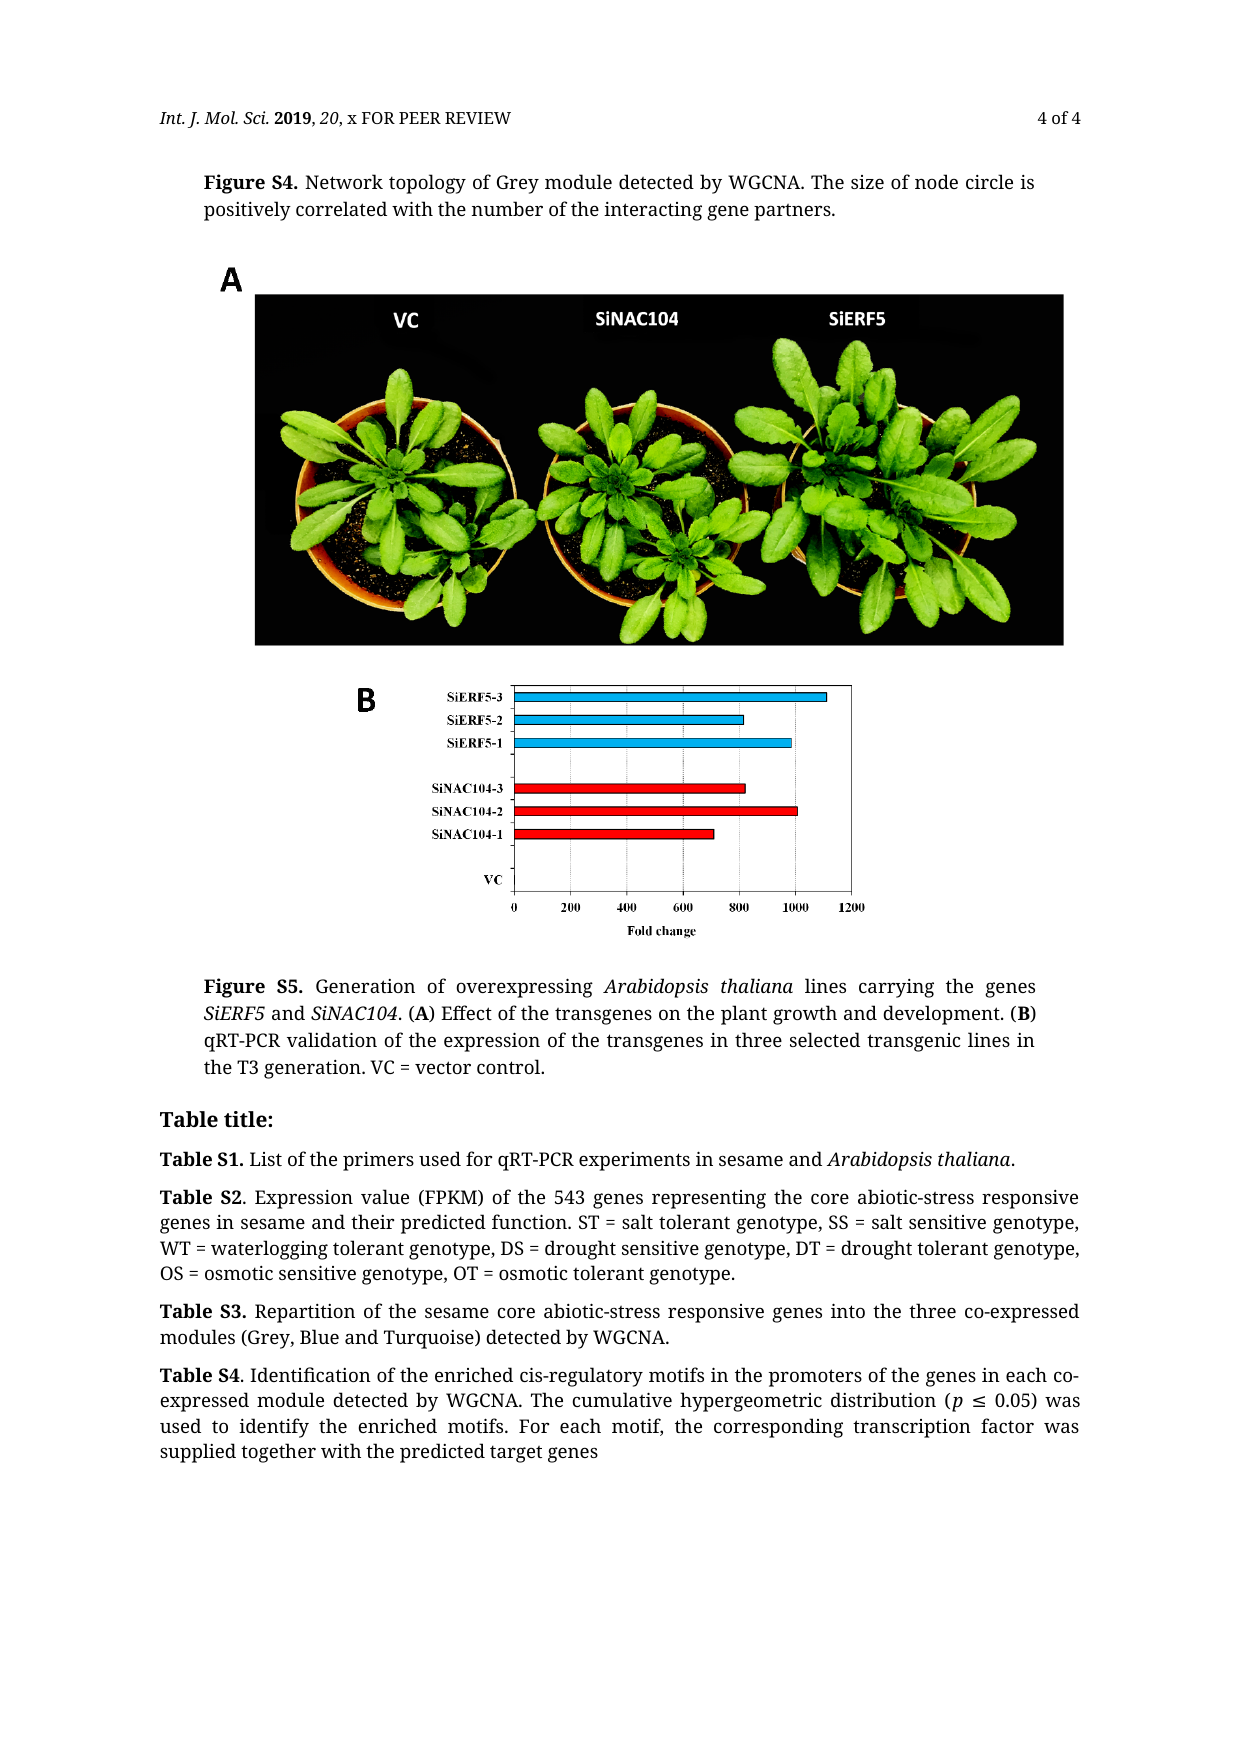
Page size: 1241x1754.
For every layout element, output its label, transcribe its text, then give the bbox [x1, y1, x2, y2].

subtitle Table title: [159, 1105, 1081, 1134]
text Figure S5. Generation of overexpressing Arabidopsis thaliana lines carrying the genes SiERF5 and SiNAC104. (A) Effect of the transgenes on the plant growth and development. (B) qRT-PCR validation of the expression of the transgenes in three selected transgenic lines in the T3 generation. VC = vector control. [204, 972, 1036, 1080]
text Table S3. Repartition of the sesame core abiotic-stress responsive genes into the three co-expressed modules (Grey, Blue and Turquoise) detected by WGCNA. [159, 1299, 1081, 1350]
text Figure S4. Network topology of Grey module detected by WGCNA. The size of node circle is positively correlated with the number of the interacting gene partners. [204, 168, 1036, 222]
text Table S1. List of the primers used for qRT-PCR experiments in sesame and Arabidopsis thaliana. [159, 1146, 1081, 1172]
text Table S2. Expression value (FPKM) of the 543 genes representing the core abiotic-stress responsive genes in sesame and their predicted function. ST = salt tolerant genotype, SS = salt sensitive genotype, WT = waterlogging tolerant genotype, DS = drought sensitive genotype, DT = drought tolerant genotype, OS = osmotic sensitive genotype, OT = osmotic tolerant genotype. [159, 1184, 1081, 1286]
picture [203, 246, 1090, 947]
text Table S4. Identification of the enriched cis-regulatory motifs in the promoters of the genes in each co-expressed module detected by WGCNA. The cumulative hypergeometric distribution (p ≤ 0.05) was used to identify the enriched motifs. For each motif, the corresponding transcription factor was supplied together with the predicted target genes [159, 1362, 1081, 1464]
